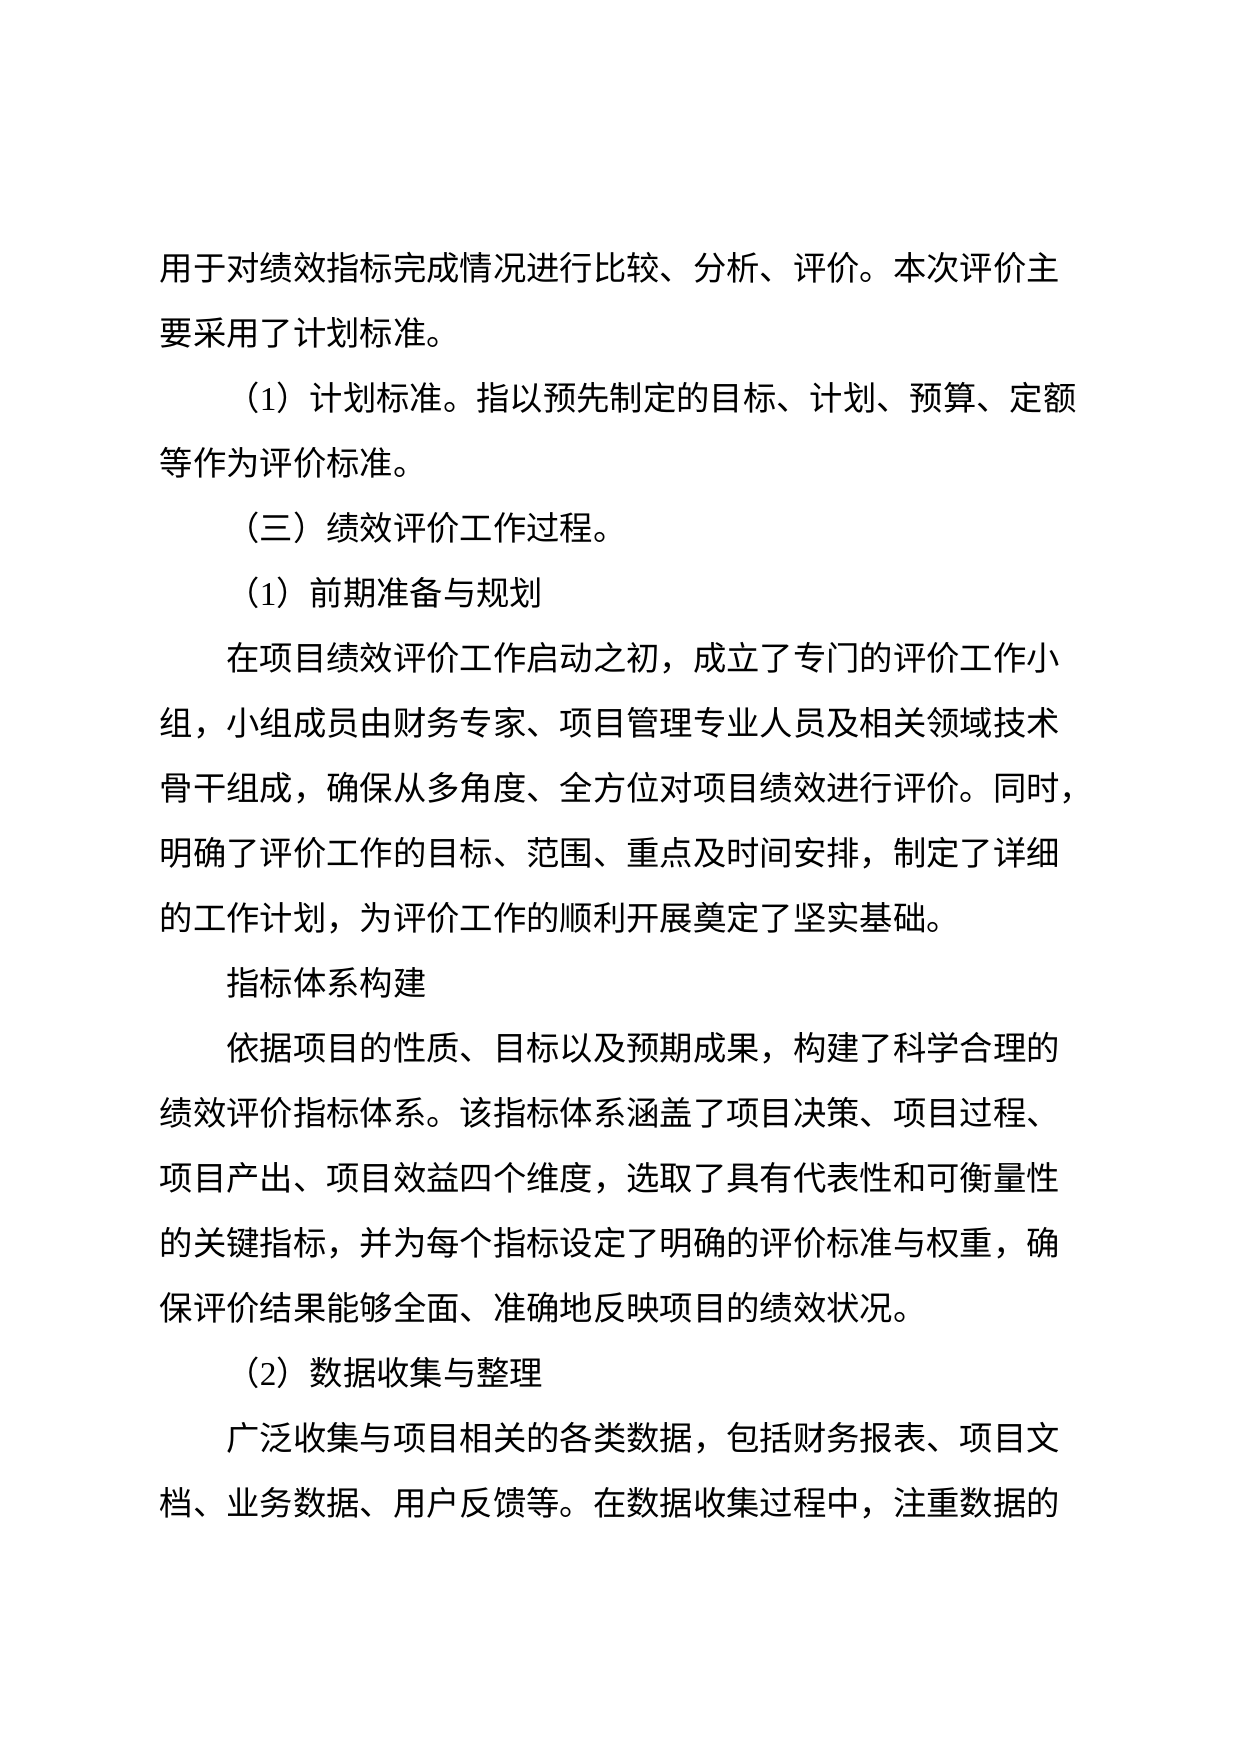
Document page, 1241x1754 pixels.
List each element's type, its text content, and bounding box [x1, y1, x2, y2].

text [159, 1403, 1081, 1533]
text 指标体系构建 [159, 948, 1081, 1013]
text （2）数据收集与整理 [159, 1338, 1081, 1403]
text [159, 233, 1081, 363]
text （1）计划标准。指以预先制定的目标、计划、预算、定额等作为评价标准。 [159, 363, 1081, 493]
text （1）前期准备与规划 [159, 558, 1081, 623]
text 在项目绩效评价工作启动之初，成立了专门的评价工作小组，小组成员由财务专家、项目管理专业人员及相关领域技术骨干组成，确保从多角度、全方位对项目绩效进行评价。同时，明确了评价工作的目标、范围、重点及时间安排，制定了详细的工作计划，为评价工作的顺利开展奠定了坚实基础。 [159, 623, 1081, 948]
text 依据项目的性质、目标以及预期成果，构建了科学合理的绩效评价指标体系。该指标体系涵盖了项目决策、项目过程、项目产出、项目效益四个维度，选取了具有代表性和可衡量性的关键指标，并为每个指标设定了明确的评价标准与权重，确保评价结果能够全面、准确地反映项目的绩效状况。 [159, 1013, 1081, 1338]
text （三）绩效评价工作过程。 [159, 493, 1081, 558]
